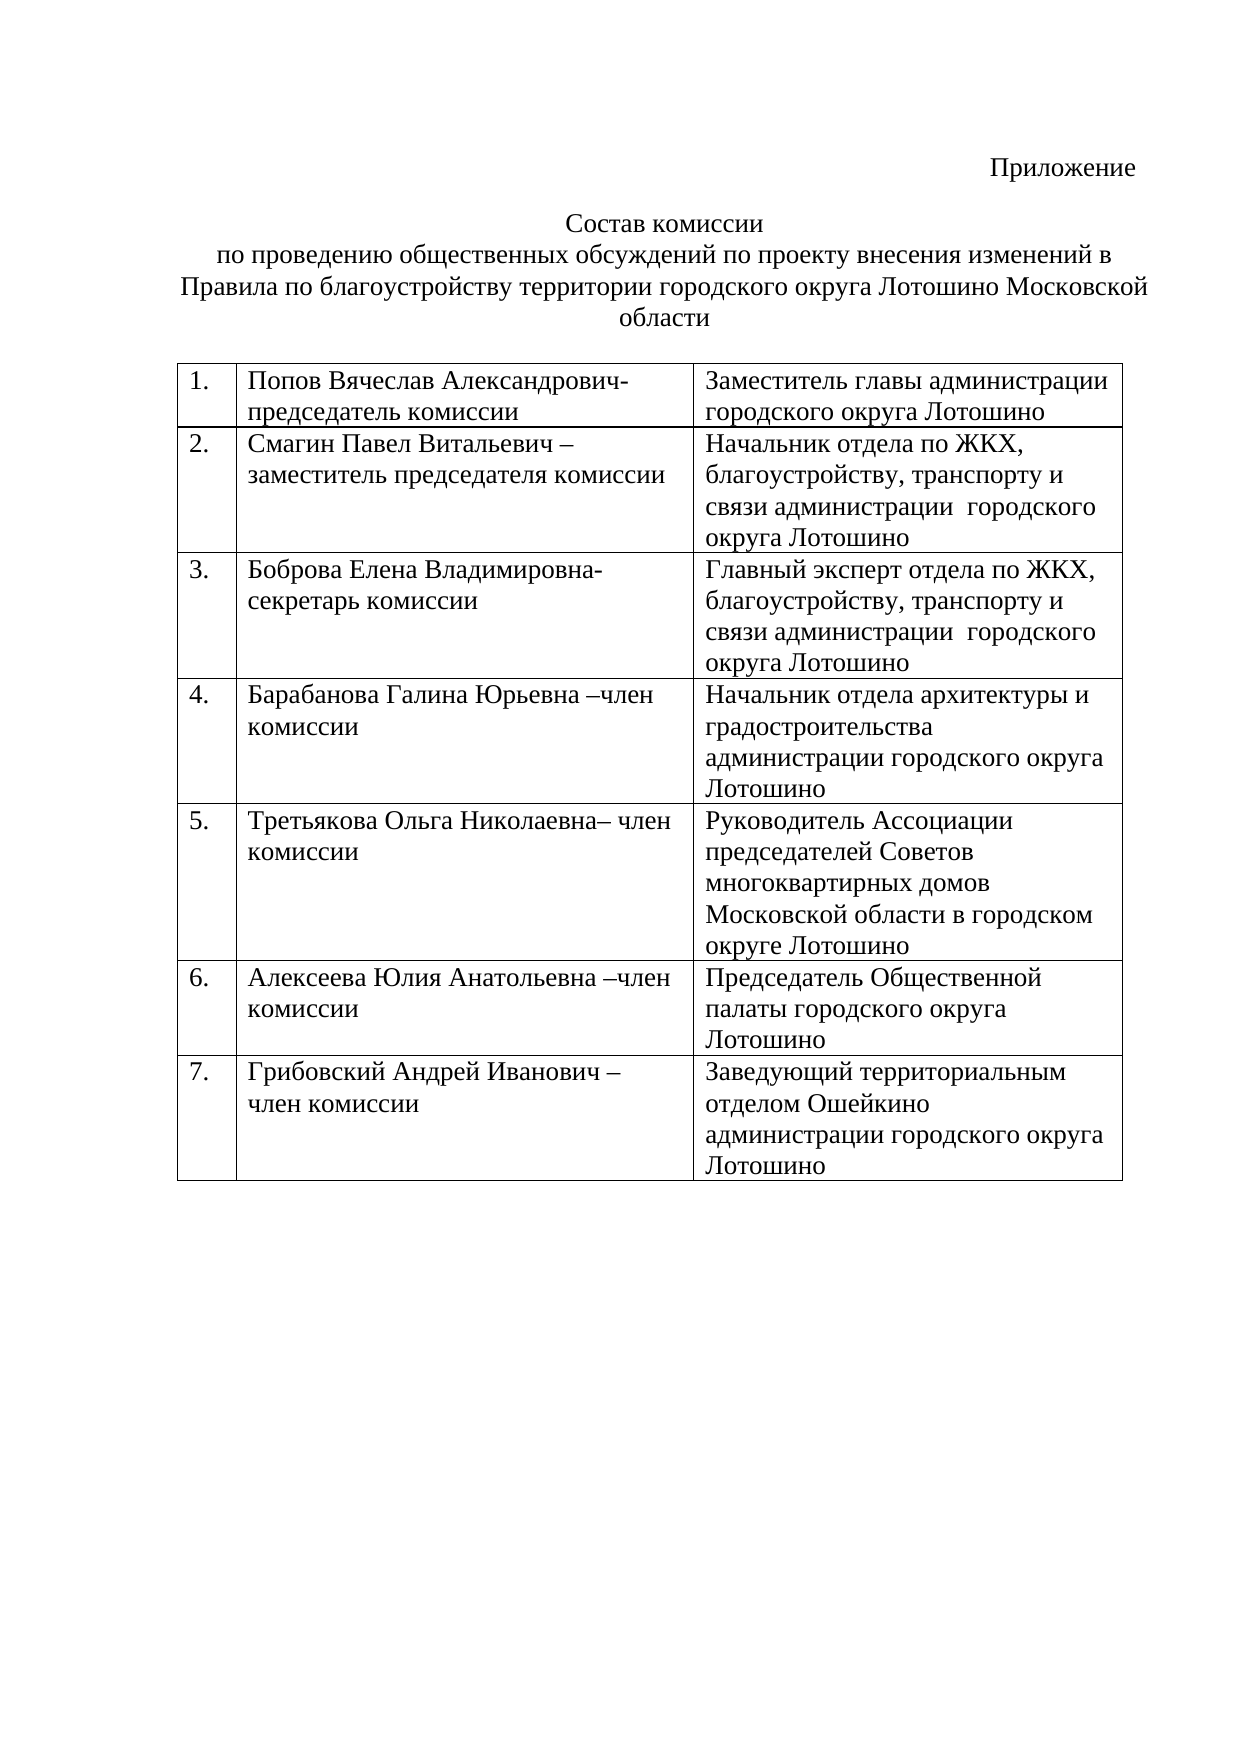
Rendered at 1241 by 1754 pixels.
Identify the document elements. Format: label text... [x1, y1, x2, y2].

table_header Попов Вячеслав Александрович- председатель комиссии [237, 364, 693, 426]
table_cell 3. [178, 553, 236, 678]
table_cell Смагин Павел Витальевич – заместитель председателя комиссии [237, 428, 693, 552]
table_cell 5. [178, 804, 236, 960]
table_cell 6. [178, 961, 236, 1054]
table_cell 7. [178, 1056, 236, 1180]
table_cell 4. [178, 679, 236, 803]
table_cell Председатель Общественной палаты городского округа Лотошино [694, 961, 1122, 1054]
table_cell Третьякова Ольга Николаевна– член комиссии [237, 804, 693, 960]
table_cell Начальник отдела архитектуры и градостроительства администрации городского округа Лотошино [694, 679, 1122, 803]
table_cell Руководитель Ассоциации председателей Советов многоквартирных домов Московской области в городском округе Лотошино [694, 804, 1122, 960]
text Приложение [177, 118, 1152, 182]
table_cell Главный эксперт отдела по ЖКХ, благоустройству, транспорту и связи администрации городского округа Лотошино [694, 553, 1122, 678]
table_cell Начальник отдела по ЖКХ, благоустройству, транспорту и связи администрации городского округа Лотошино [694, 428, 1122, 552]
table_header Заместитель главы администрации городского округа Лотошино [694, 364, 1122, 426]
table_header 1. [178, 364, 236, 426]
text Состав комиссии [177, 207, 1152, 238]
table_cell 2. [178, 428, 236, 552]
table_cell Грибовский Андрей Иванович – член комиссии [237, 1056, 693, 1180]
text по проведению общественных обсуждений по проекту внесения изменений в Правила по благоустройству территории городского округа Лотошино Московской области [177, 238, 1152, 332]
table_cell Заведующий территориальным отделом Ошейкино администрации городского округа Лотошино [694, 1056, 1122, 1180]
table_cell Барабанова Галина Юрьевна –член комиссии [237, 679, 693, 803]
table_cell Алексеева Юлия Анатольевна –член комиссии [237, 961, 693, 1054]
table_cell Боброва Елена Владимировна- секретарь комиссии [237, 553, 693, 678]
